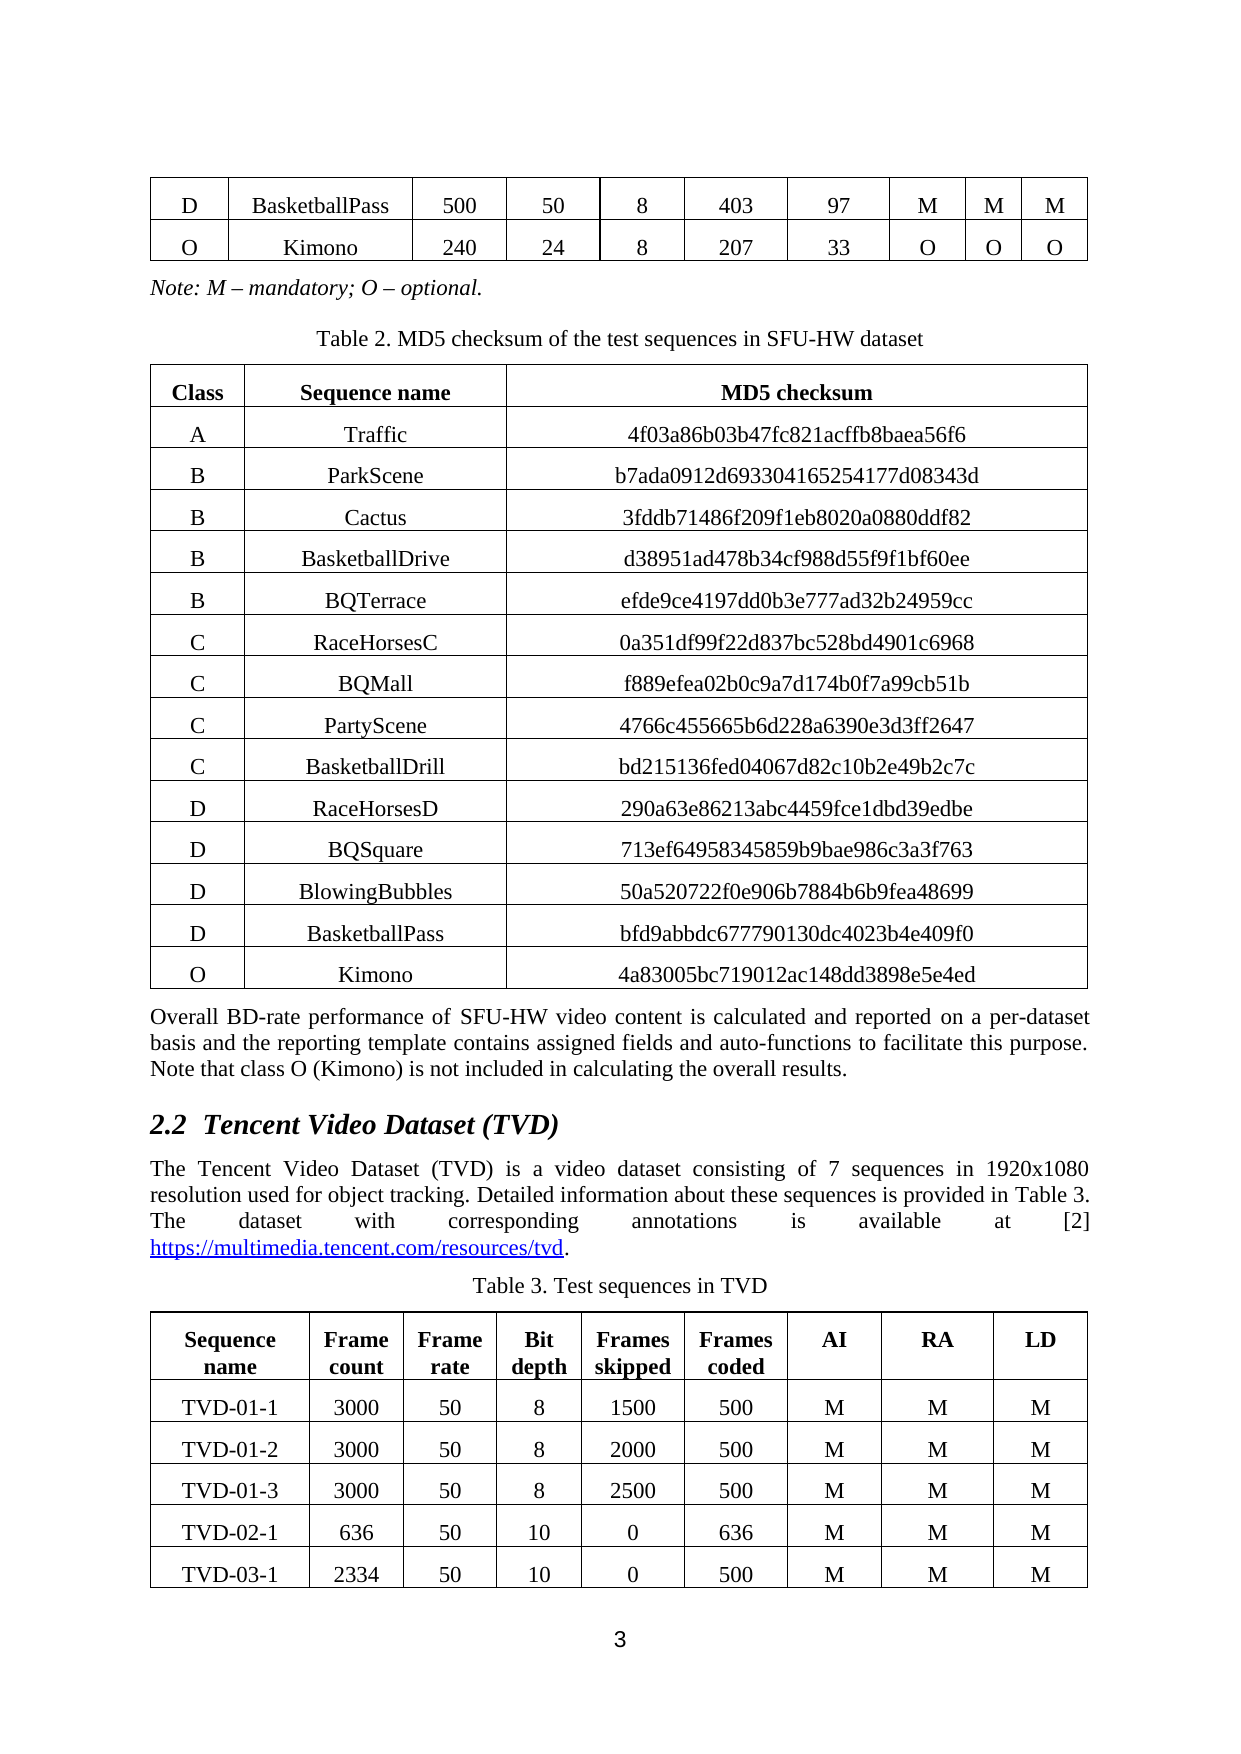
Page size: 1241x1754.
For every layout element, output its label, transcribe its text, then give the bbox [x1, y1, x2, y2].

table_cell M [788, 1422, 881, 1462]
table_cell 2334 [310, 1547, 403, 1587]
table_cell 4f03a86b03b47fc821acffb8baea56f6 [507, 407, 1087, 447]
table_cell ParkScene [245, 448, 506, 489]
table_cell 50 [404, 1505, 496, 1546]
table_cell D [151, 178, 228, 219]
table_cell bfd9abbdc677790130dc4023b4e409f0 [507, 905, 1087, 946]
table_cell 97 [788, 178, 889, 219]
table_cell M [994, 1464, 1087, 1504]
text Table 3. Test sequences in TVD [150, 1272, 1090, 1299]
table_cell 0 [582, 1505, 684, 1546]
table_cell M [788, 1464, 881, 1504]
table_cell BQSquare [245, 822, 506, 863]
table_cell B [151, 573, 244, 613]
table_cell d38951ad478b34cf988d55f9f1bf60ee [507, 531, 1087, 572]
table_cell C [151, 615, 244, 655]
table_cell PartyScene [245, 698, 506, 738]
table_cell BQTerrace [245, 573, 506, 613]
table_cell 50 [507, 178, 599, 219]
text The Tencent Video Dataset (TVD) is a video dataset consisting of 7 sequences in 1920x1080 resolution used for object tracking. Detailed information about these sequences is provided in Table 3. The dataset with corresponding annotations is available at [2] https://multimedia.tencent.com/resources/tvd. [150, 1154, 1090, 1260]
table_cell 3000 [310, 1380, 403, 1421]
table_cell M [882, 1422, 993, 1462]
table_cell 240 [413, 220, 506, 260]
table_header Sequence name [151, 1313, 309, 1379]
table_cell M [890, 178, 965, 219]
table_header AI [788, 1313, 881, 1379]
table_cell 50a520722f0e906b7884b6b9fea48699 [507, 864, 1087, 904]
table_header Frames skipped [582, 1313, 684, 1379]
table_cell 0a351df99f22d837bc528bd4901c6968 [507, 615, 1087, 655]
table_cell 500 [685, 1464, 787, 1504]
table_cell 8 [497, 1464, 581, 1504]
table_header Frame count [310, 1313, 403, 1379]
table_cell D [151, 905, 244, 946]
table_cell C [151, 739, 244, 780]
table_cell efde9ce4197dd0b3e777ad32b24959cc [507, 573, 1087, 613]
subtitle Tencent Video Dataset (TVD) [150, 1107, 1090, 1140]
table_cell Cactus [245, 490, 506, 530]
table_cell TVD-03-1 [151, 1547, 309, 1587]
text Note: M – mandatory; O – optional. [150, 274, 1090, 300]
table_cell b7ada0912d693304165254177d08343d [507, 448, 1087, 489]
table_cell BasketballPass [229, 178, 412, 219]
table_cell 10 [497, 1505, 581, 1546]
table_cell 0 [582, 1547, 684, 1587]
table_header Class [151, 365, 244, 406]
table_cell 50 [404, 1464, 496, 1504]
table_cell M [882, 1505, 993, 1546]
table_cell M [788, 1380, 881, 1421]
table_cell M [882, 1380, 993, 1421]
table_cell 500 [685, 1547, 787, 1587]
table_cell M [966, 178, 1021, 219]
table_cell O [151, 947, 244, 987]
text Overall BD-rate performance of SFU-HW video content is calculated and reported on a per-dataset basis and the reporting template contains assigned fields and auto-functions to facilitate this purpose. Note that class O (Kimono) is not included in calculating the overall results. [150, 1003, 1090, 1082]
table_cell C [151, 656, 244, 697]
table_cell 4a83005bc719012ac148dd3898e5e4ed [507, 947, 1087, 987]
table_cell M [994, 1422, 1087, 1462]
table_header Frames coded [685, 1313, 787, 1379]
table_cell 3fddb71486f209f1eb8020a0880ddf82 [507, 490, 1087, 530]
table_cell O [151, 220, 228, 260]
table_cell M [1022, 178, 1087, 219]
table_cell D [151, 781, 244, 821]
table_cell 50 [404, 1422, 496, 1462]
table_cell O [890, 220, 965, 260]
table_cell 290a63e86213abc4459fce1dbd39edbe [507, 781, 1087, 821]
table_cell BasketballPass [245, 905, 506, 946]
table_cell 50 [404, 1547, 496, 1587]
table_cell 403 [685, 178, 787, 219]
table_cell 10 [497, 1547, 581, 1587]
table_cell TVD-01-2 [151, 1422, 309, 1462]
table_cell TVD-01-1 [151, 1380, 309, 1421]
table_header RA [882, 1313, 993, 1379]
table_cell BQMall [245, 656, 506, 697]
table_header Frame rate [404, 1313, 496, 1379]
table_cell Kimono [229, 220, 412, 260]
table_cell 1500 [582, 1380, 684, 1421]
table_cell f889efea02b0c9a7d174b0f7a99cb51b [507, 656, 1087, 697]
table_cell 8 [497, 1422, 581, 1462]
table_cell O [1022, 220, 1087, 260]
table_cell 24 [507, 220, 599, 260]
table_cell M [994, 1380, 1087, 1421]
table_cell Kimono [245, 947, 506, 987]
table_cell BasketballDrive [245, 531, 506, 572]
table_cell 207 [685, 220, 787, 260]
table_cell 4766c455665b6d228a6390e3d3ff2647 [507, 698, 1087, 738]
table_cell 636 [685, 1505, 787, 1546]
table_cell 500 [685, 1380, 787, 1421]
table_cell 500 [685, 1422, 787, 1462]
table_cell RaceHorsesD [245, 781, 506, 821]
table_cell 713ef64958345859b9bae986c3a3f763 [507, 822, 1087, 863]
table_cell M [788, 1547, 881, 1587]
table_cell bd215136fed04067d82c10b2e49b2c7c [507, 739, 1087, 780]
table_cell TVD-02-1 [151, 1505, 309, 1546]
table_cell M [882, 1464, 993, 1504]
table_cell B [151, 531, 244, 572]
table_header Bit depth [497, 1313, 581, 1379]
table_cell Traffic [245, 407, 506, 447]
table_cell TVD-01-3 [151, 1464, 309, 1504]
table_cell M [994, 1547, 1087, 1587]
table_cell 8 [601, 178, 684, 219]
table_cell 33 [788, 220, 889, 260]
table_cell BlowingBubbles [245, 864, 506, 904]
text Table 2. MD5 checksum of the test sequences in SFU-HW dataset [150, 325, 1090, 352]
table_cell D [151, 822, 244, 863]
table_cell O [966, 220, 1021, 260]
table_cell C [151, 698, 244, 738]
table_cell A [151, 407, 244, 447]
table_cell 3000 [310, 1464, 403, 1504]
table_cell M [788, 1505, 881, 1546]
table_cell 50 [404, 1380, 496, 1421]
table_cell 2500 [582, 1464, 684, 1504]
table_cell B [151, 448, 244, 489]
table_cell D [151, 864, 244, 904]
table_cell RaceHorsesC [245, 615, 506, 655]
table_header MD5 checksum [507, 365, 1087, 406]
table_cell 8 [601, 220, 684, 260]
table_cell M [882, 1547, 993, 1587]
table_cell 2000 [582, 1422, 684, 1462]
table_cell BasketballDrill [245, 739, 506, 780]
table_cell 3000 [310, 1422, 403, 1462]
table_cell 500 [413, 178, 506, 219]
table_cell 636 [310, 1505, 403, 1546]
table_cell M [994, 1505, 1087, 1546]
table_header Sequence name [245, 365, 506, 406]
table_header LD [994, 1313, 1087, 1379]
table_cell B [151, 490, 244, 530]
table_cell 8 [497, 1380, 581, 1421]
